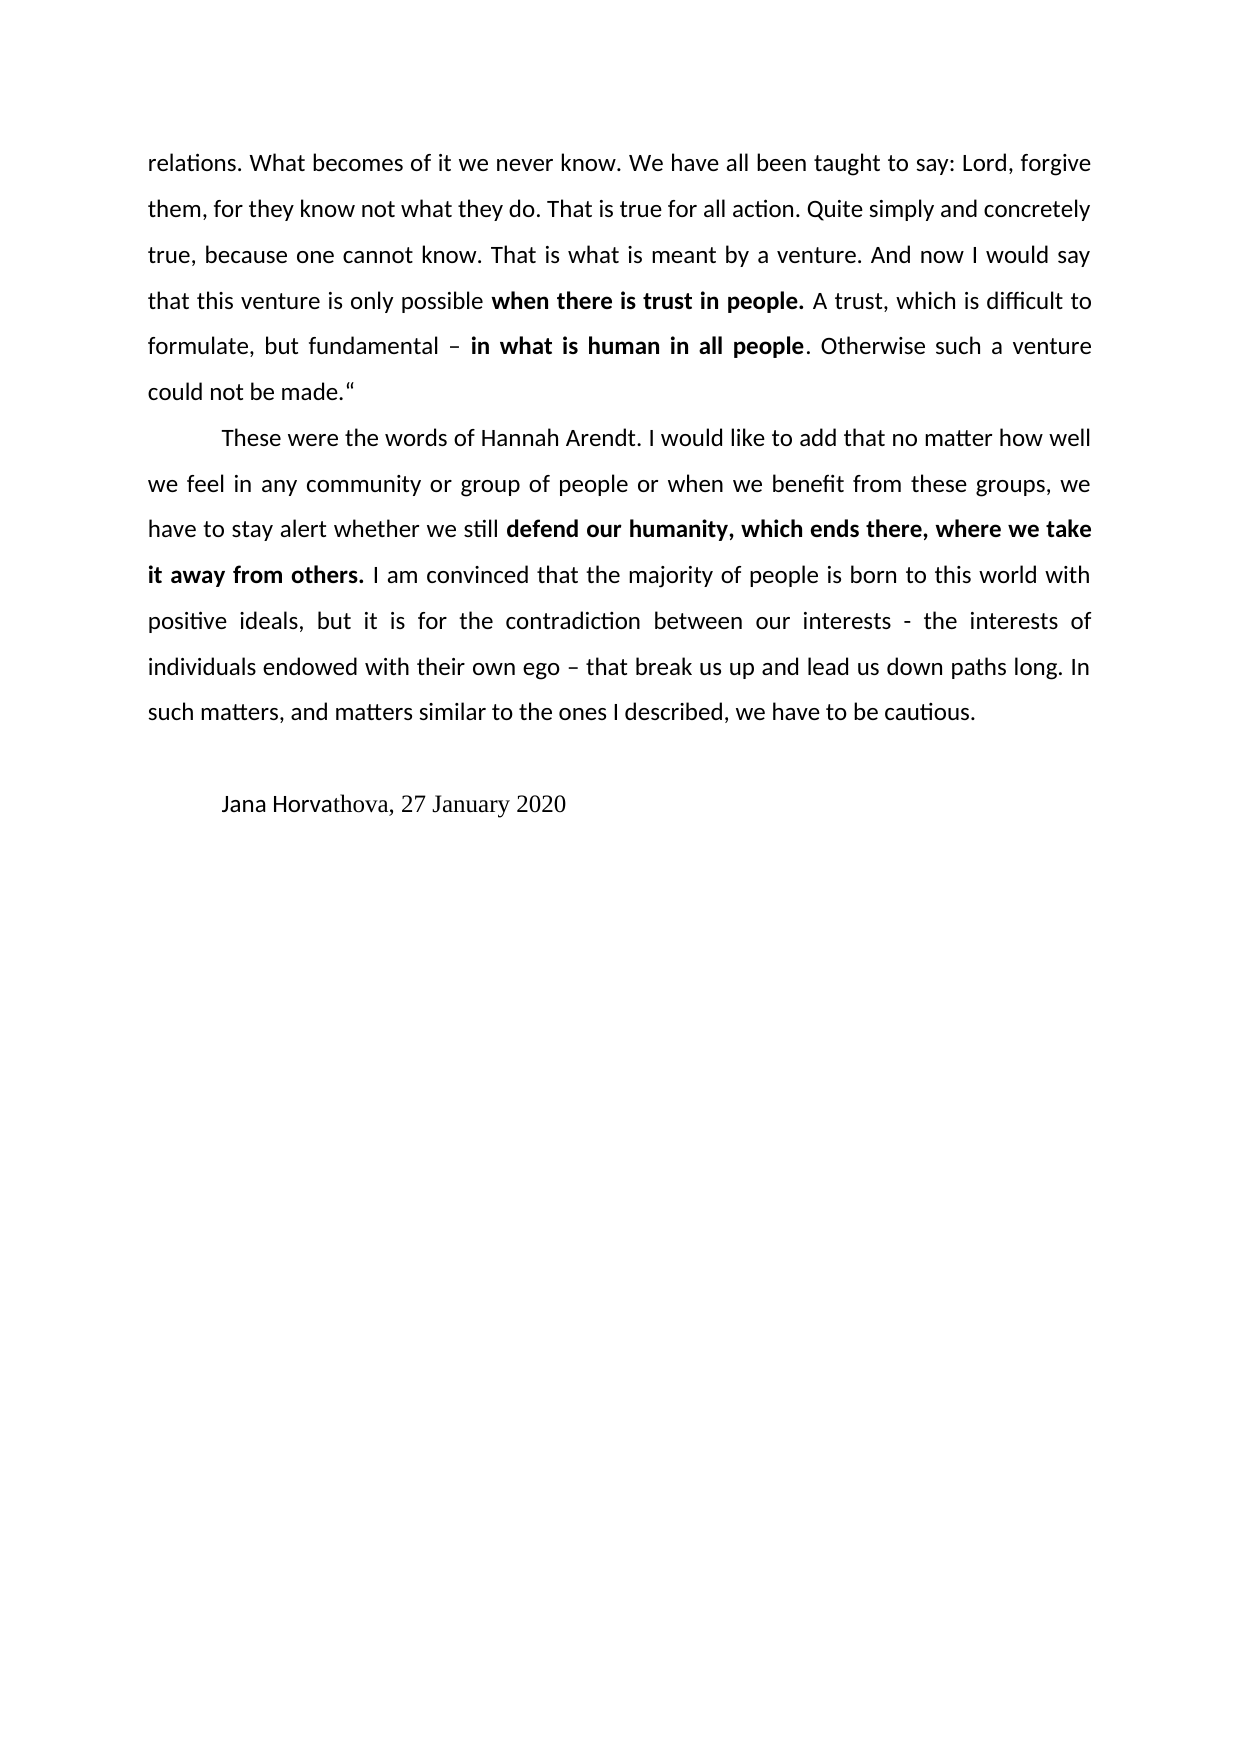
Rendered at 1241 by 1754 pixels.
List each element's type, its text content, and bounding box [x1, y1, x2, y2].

text These were the words of Hannah Arendt. I would like to add that no matter how well we feel in any community or group of people or when we benefit from these groups, we have to stay alert whether we still defend our humanity, which ends there, where we take it away from others. I am convinced that the majority of people is born to this world with positive ideals, but it is for the contradiction between our interests - the interests of individuals endowed with their own ego – that break us up and lead us down paths long. In such matters, and matters similar to the ones I described, we have to be cautious. [148, 422, 1093, 727]
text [148, 148, 1093, 407]
text Jana Horvathova, 27 January 2020 [148, 788, 1093, 818]
